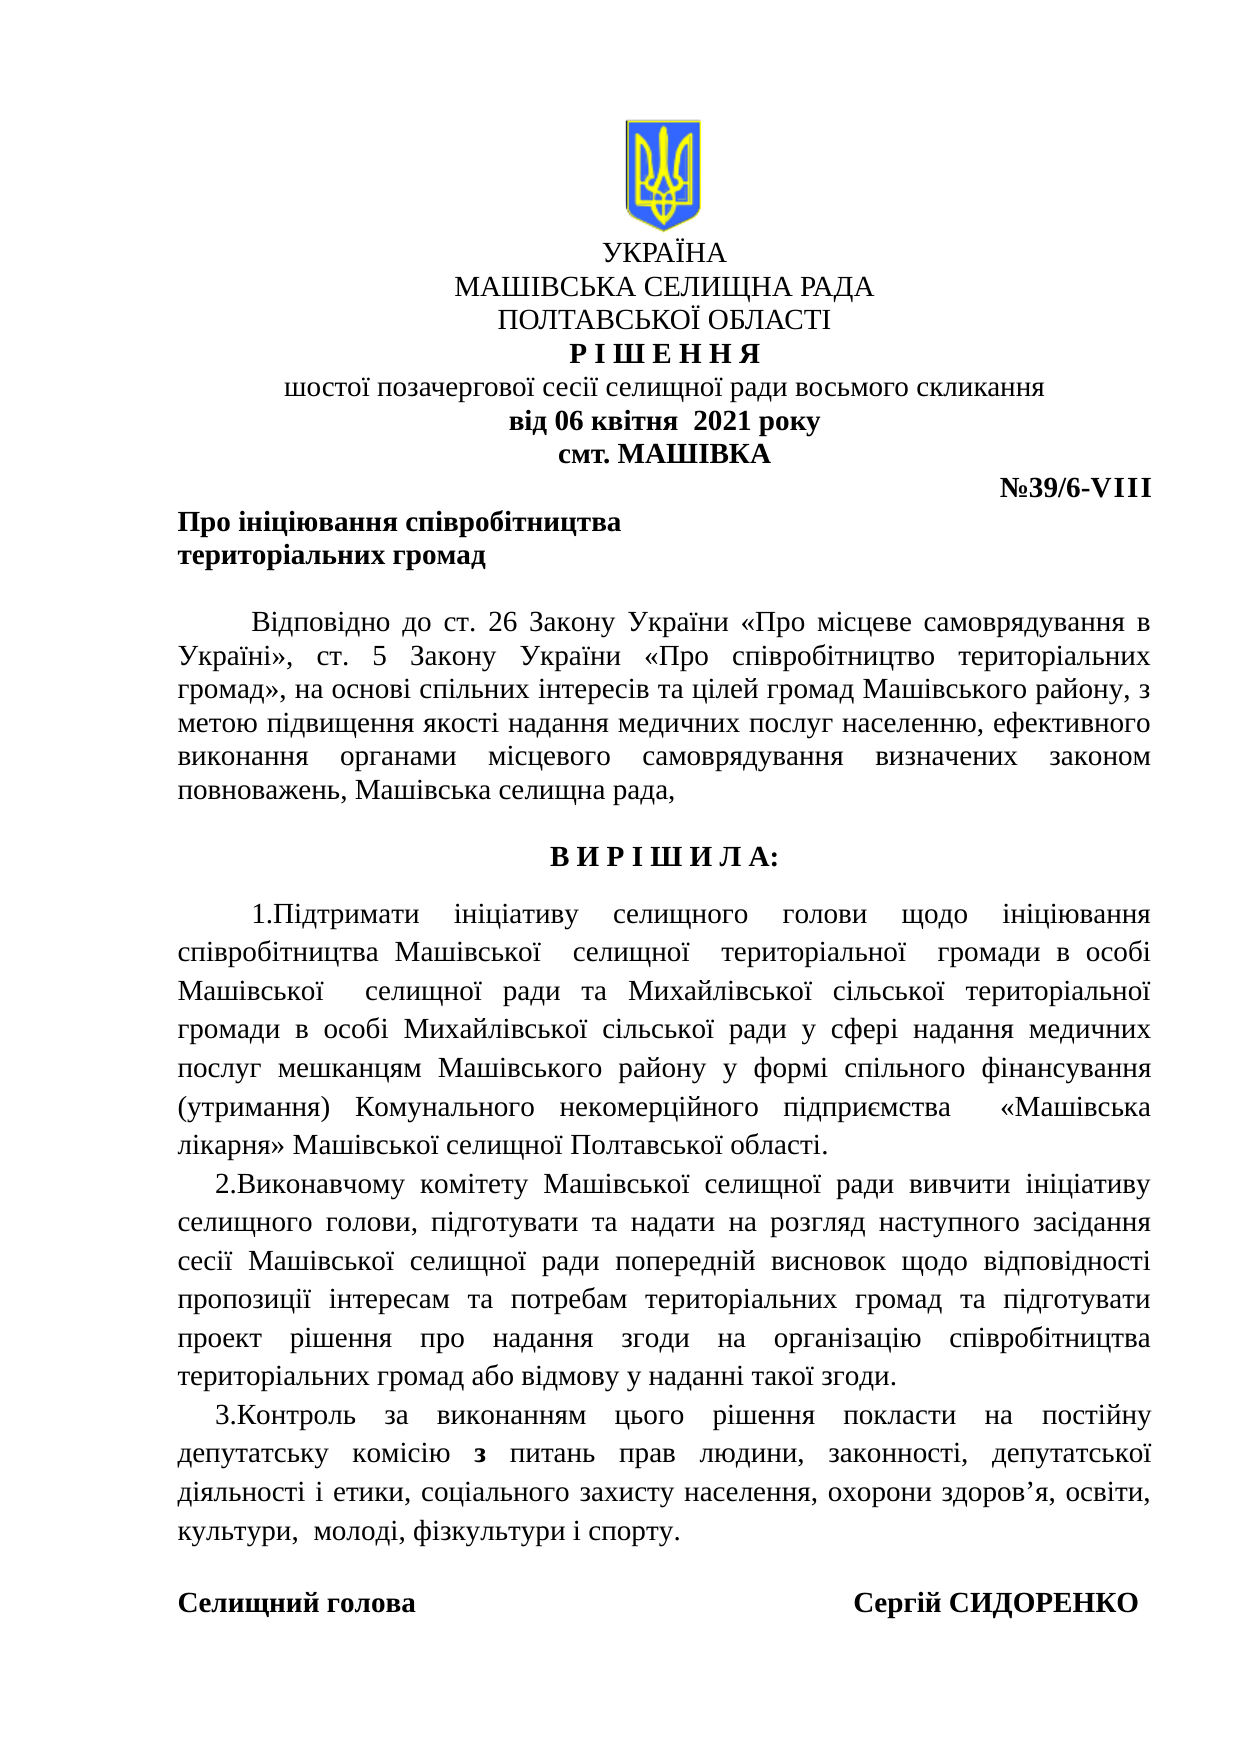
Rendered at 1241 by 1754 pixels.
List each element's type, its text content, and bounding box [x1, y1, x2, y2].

text 1.Підтримати ініціативу селищного голови щодо ініціювання співробітництва Машівської селищної територіальної громади в особі Машівської селищної ради та Михайлівської сільської територіальної громади в особі Михайлівської сільської ради у сфері надання медичних послуг мешканцям Машівського району у формі спільного фінансування (утримання) Комунального некомерційного підприємства «Машівська лікарня» Машівської селищної Полтавської області. [177, 896, 1152, 1161]
text територіальних громад [177, 537, 1152, 571]
text смт. МАШІВКА [177, 437, 1152, 470]
text УКРАЇНА [177, 235, 1152, 269]
text №39/6-VІІІ [177, 470, 1152, 504]
text 3.Контроль за виконанням цього рішення покласти на постійну депутатську комісію з питань прав людини, законності, депутатської діяльності і етики, соціального захисту населення, охорони здоров’я, освіти, культури, молоді, фізкультури і спорту. [177, 1397, 1152, 1546]
subtitle Р І Ш Е Н Н Я [177, 336, 1152, 369]
text МАШІВСЬКА СЕЛИЩНА РАДА [177, 269, 1152, 302]
text Про ініціювання співробітництва [177, 504, 1152, 537]
text ПОЛТАВСЬКОЇ ОБЛАСТІ [177, 302, 1152, 336]
text 2.Виконавчому комітету Машівської селищної ради вивчити ініціативу селищного голови, підготувати та надати на розгляд наступного засідання сесії Машівської селищної ради попередній висновок щодо відповідності пропозиції інтересам та потребам територіальних громад та підготувати проект рішення про надання згоди на організацію співробітництва територіальних громад або відмову у наданні такої згоди. [177, 1166, 1152, 1392]
text В И Р І Ш И Л А: [177, 839, 1152, 873]
text шостої позачергової сесії селищної ради восьмого скликання [177, 369, 1152, 403]
text Селищний голова Сергій СИДОРЕНКО [177, 1585, 1152, 1618]
text від 06 квітня 2021 року [177, 403, 1152, 437]
text Відповідно до ст. 26 Закону України «Про місцеве самоврядування в Україні», ст. 5 Закону України «Про співробітництво територіальних громад», на основі спільних інтересів та цілей громад Машівського району, з метою підвищення якості надання медичних послуг населенню, ефективного виконання органами місцевого самоврядування визначених законом повноважень, Машівська селищна рада, [177, 604, 1152, 806]
